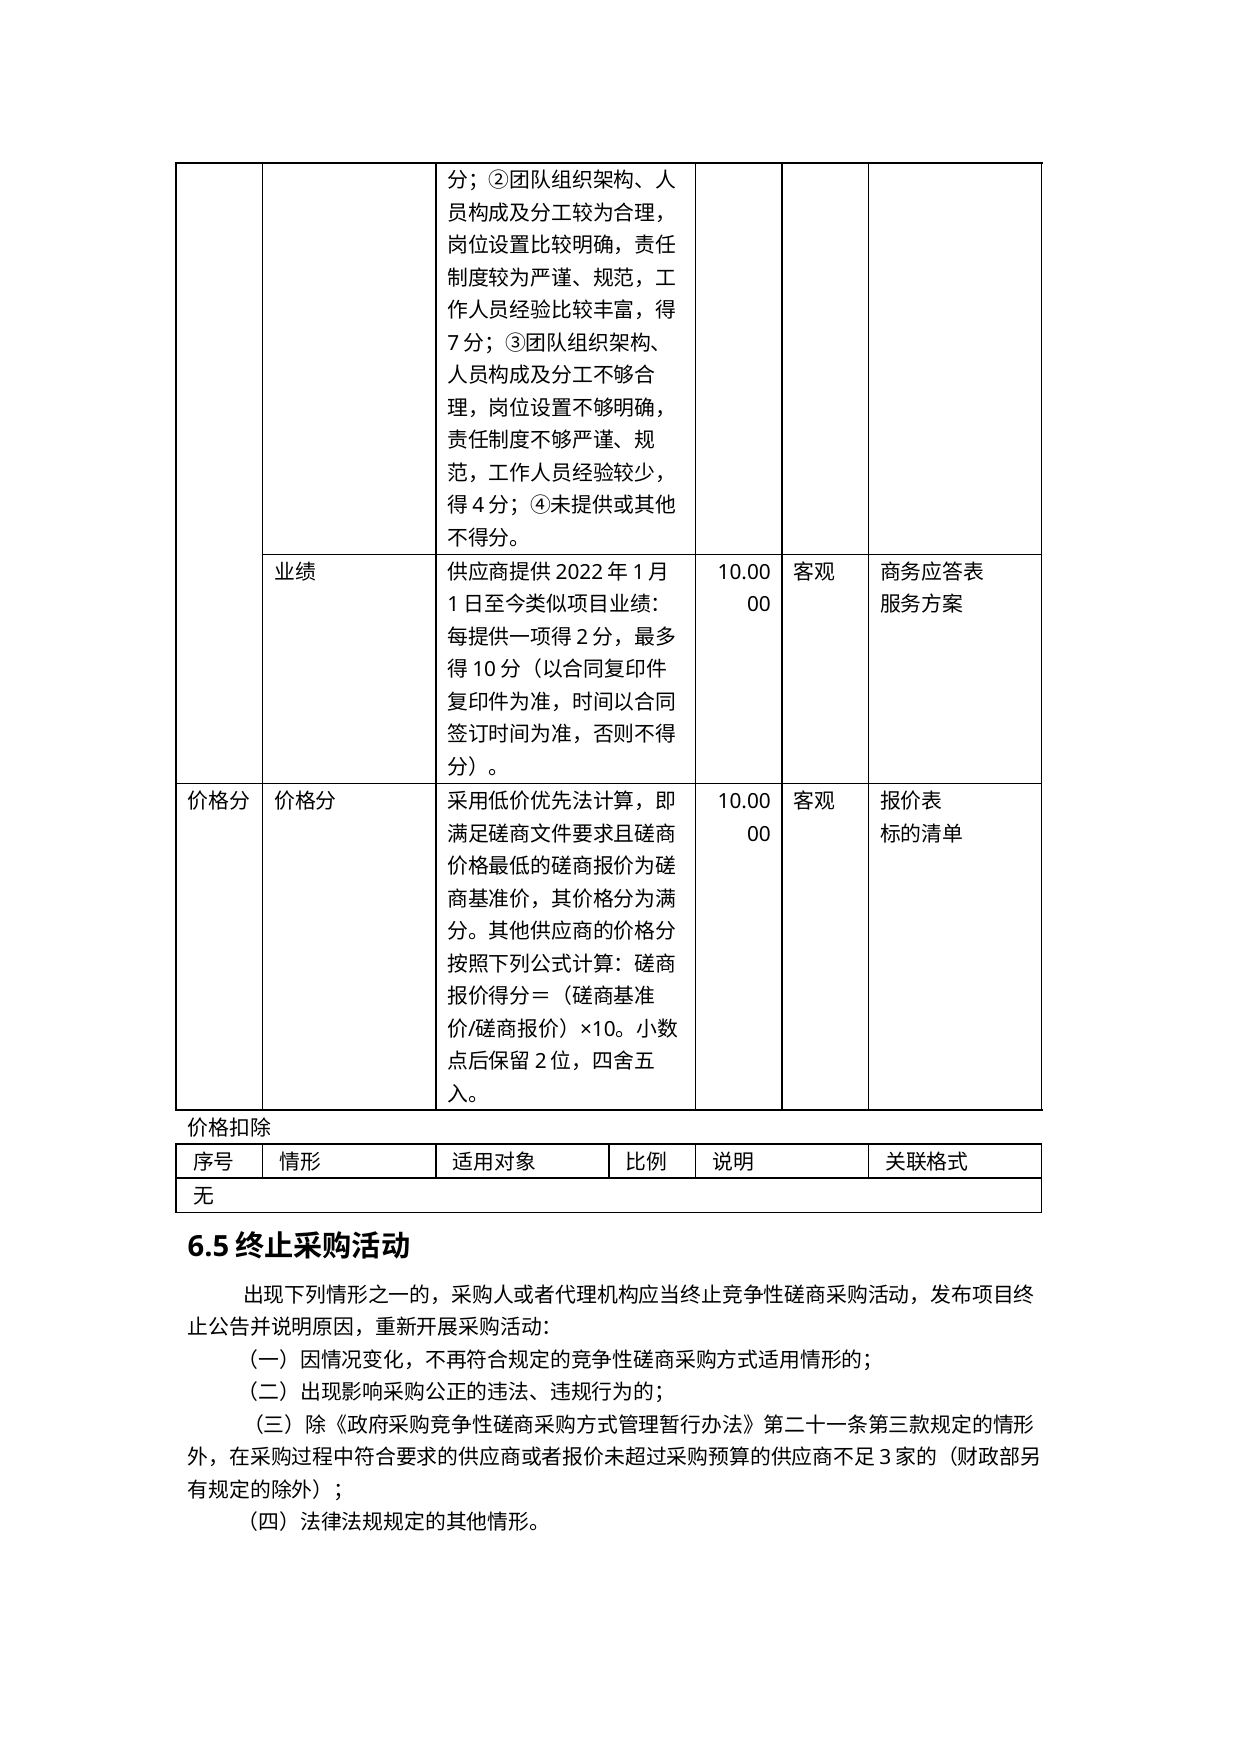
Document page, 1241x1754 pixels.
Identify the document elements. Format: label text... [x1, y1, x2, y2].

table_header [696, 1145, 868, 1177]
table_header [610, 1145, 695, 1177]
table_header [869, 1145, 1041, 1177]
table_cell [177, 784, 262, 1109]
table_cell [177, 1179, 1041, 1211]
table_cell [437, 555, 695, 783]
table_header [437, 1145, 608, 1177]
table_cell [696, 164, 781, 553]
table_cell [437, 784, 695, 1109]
text 6.5终止采购活动 [187, 1213, 1053, 1278]
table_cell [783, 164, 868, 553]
text 价格扣除 [187, 1111, 1053, 1143]
text （二）出现影响采购公正的违法、违规行为的； [187, 1375, 1053, 1408]
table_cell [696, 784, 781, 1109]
text （一）因情况变化，不再符合规定的竞争性磋商采购方式适用情形的； [187, 1343, 1053, 1375]
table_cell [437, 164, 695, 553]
text 出现下列情形之一的，采购人或者代理机构应当终止竞争性磋商采购活动，发布项目终止公告并说明原因，重新开展采购活动： [187, 1278, 1053, 1343]
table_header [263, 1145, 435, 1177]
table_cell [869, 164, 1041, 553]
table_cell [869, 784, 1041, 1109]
text （三）除《政府采购竞争性磋商采购方式管理暂行办法》第二十一条第三款规定的情形外，在采购过程中符合要求的供应商或者报价未超过采购预算的供应商不足3家的（财政部另有规定的除外）； [187, 1408, 1053, 1505]
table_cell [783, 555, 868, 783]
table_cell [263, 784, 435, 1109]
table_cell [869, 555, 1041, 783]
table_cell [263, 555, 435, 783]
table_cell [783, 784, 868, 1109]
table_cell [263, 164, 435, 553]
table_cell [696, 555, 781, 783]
text （四）法律法规规定的其他情形。 [187, 1505, 1053, 1538]
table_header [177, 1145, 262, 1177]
